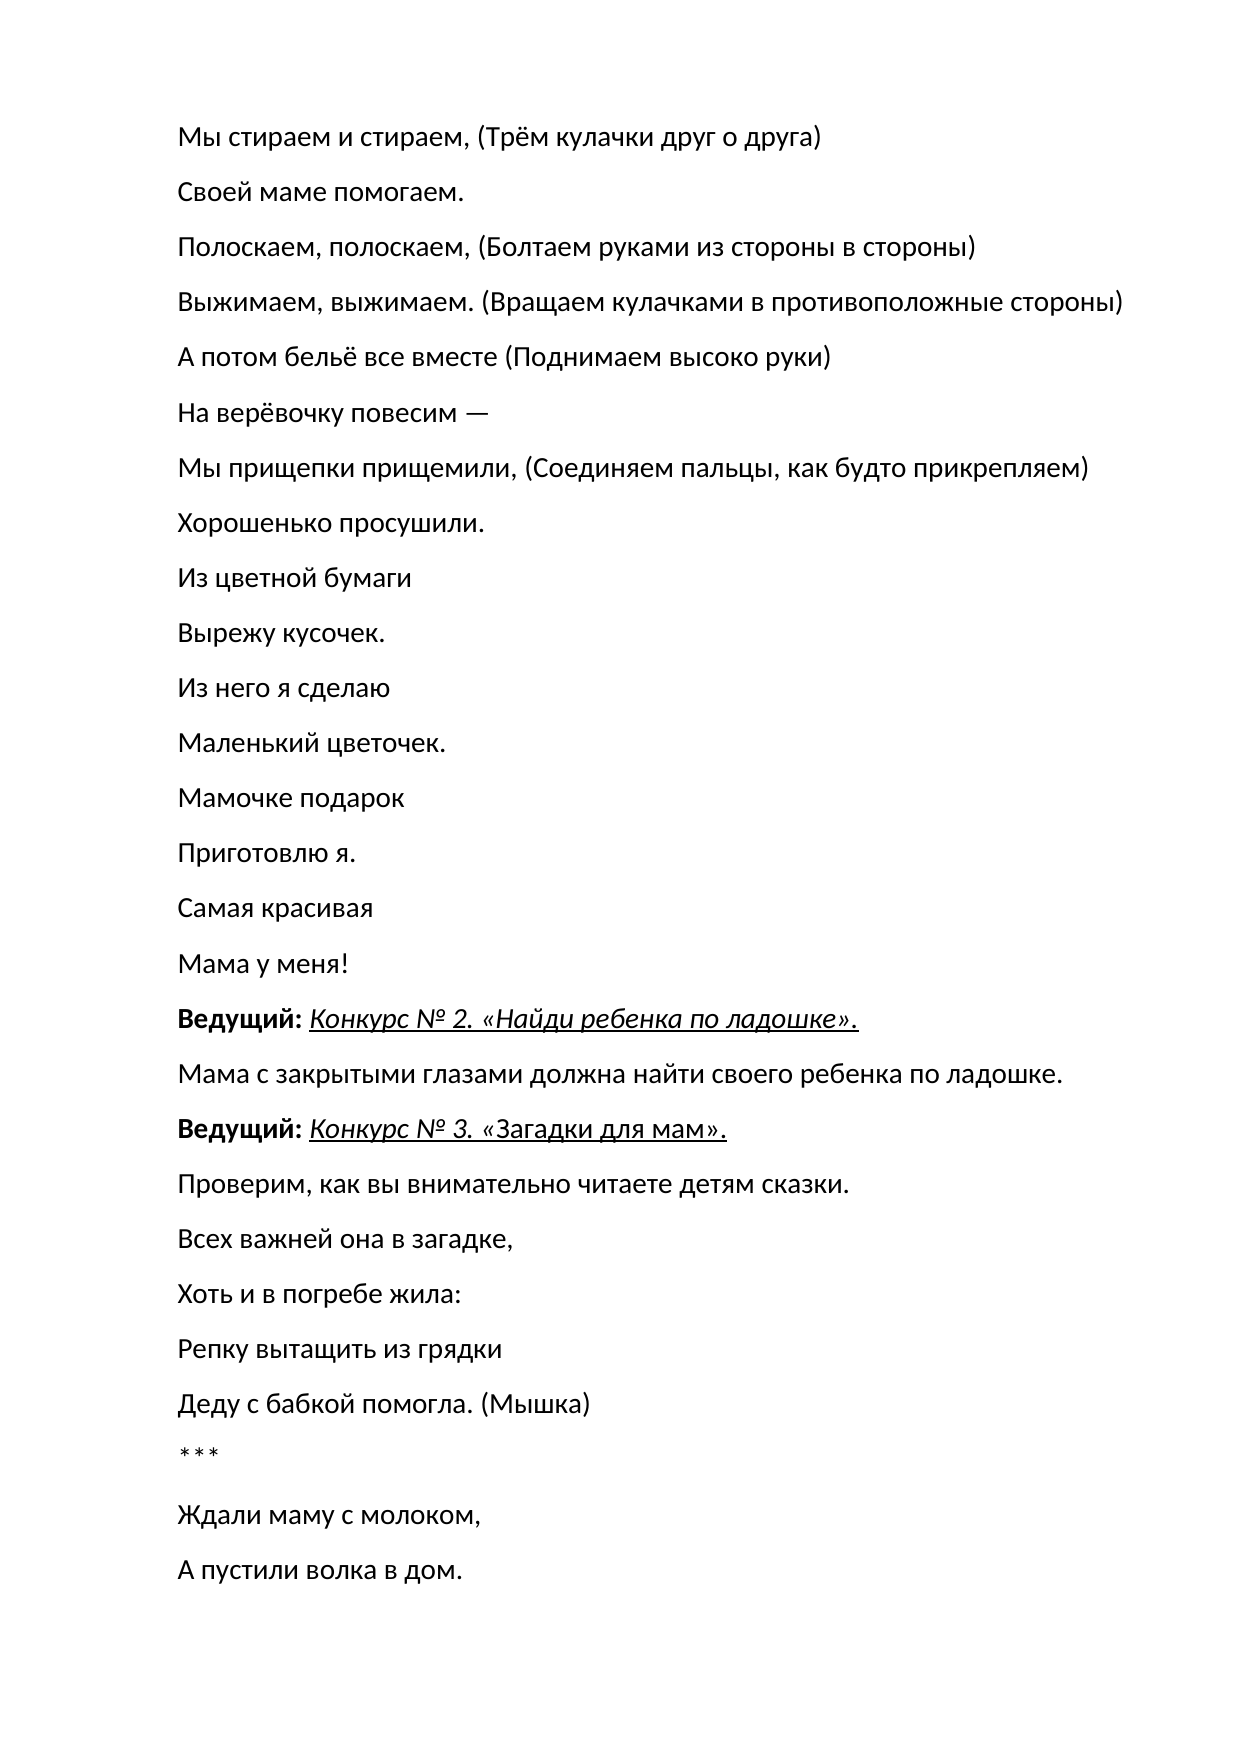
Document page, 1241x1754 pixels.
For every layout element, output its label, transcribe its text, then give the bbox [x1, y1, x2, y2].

text *** [177, 1441, 1152, 1476]
text Выжимаем, выжимаем. (Вращаем кулачками в противоположные стороны) [177, 283, 1152, 319]
text Самая красивая [177, 889, 1152, 925]
text На верёвочку повесим — [177, 394, 1152, 429]
text Полоскаем, полоскаем, (Болтаем руками из стороны в стороны) [177, 228, 1152, 264]
text Мама у меня! [177, 945, 1152, 980]
text Мы стираем и стираем, (Трём кулачки друг о друга) [177, 118, 1152, 154]
text Мы прищепки прищемили, (Соединяем пальцы, как будто прикрепляем) [177, 449, 1152, 484]
text Из него я сделаю [177, 669, 1152, 705]
text Маленький цветочек. [177, 724, 1152, 760]
text Из цветной бумаги [177, 559, 1152, 594]
text Ведущий: Конкурс № 3. «Загадки для мам». [177, 1110, 1152, 1146]
text Приготовлю я. [177, 834, 1152, 870]
text Хоть и в погребе жила: [177, 1275, 1152, 1311]
text Деду с бабкой помогла. (Мышка) [177, 1386, 1152, 1421]
text Мамочке подарок [177, 779, 1152, 815]
text Ждали маму с молоком, [177, 1496, 1152, 1531]
text Мама с закрытыми глазами должна найти своего ребенка по ладошке. [177, 1055, 1152, 1091]
text Всех важней она в загадке, [177, 1220, 1152, 1256]
text А потом бельё все вместе (Поднимаем высоко руки) [177, 338, 1152, 374]
text Репку вытащить из грядки [177, 1330, 1152, 1366]
text Хорошенько просушили. [177, 504, 1152, 539]
text Ведущий: Конкурс № 2. «Найди ребенка по ладошке». [177, 1000, 1152, 1035]
text Своей маме помогаем. [177, 173, 1152, 209]
text А пустили волка в дом. [177, 1551, 1152, 1586]
text Проверим, как вы внимательно читаете детям сказки. [177, 1165, 1152, 1201]
text Вырежу кусочек. [177, 614, 1152, 650]
